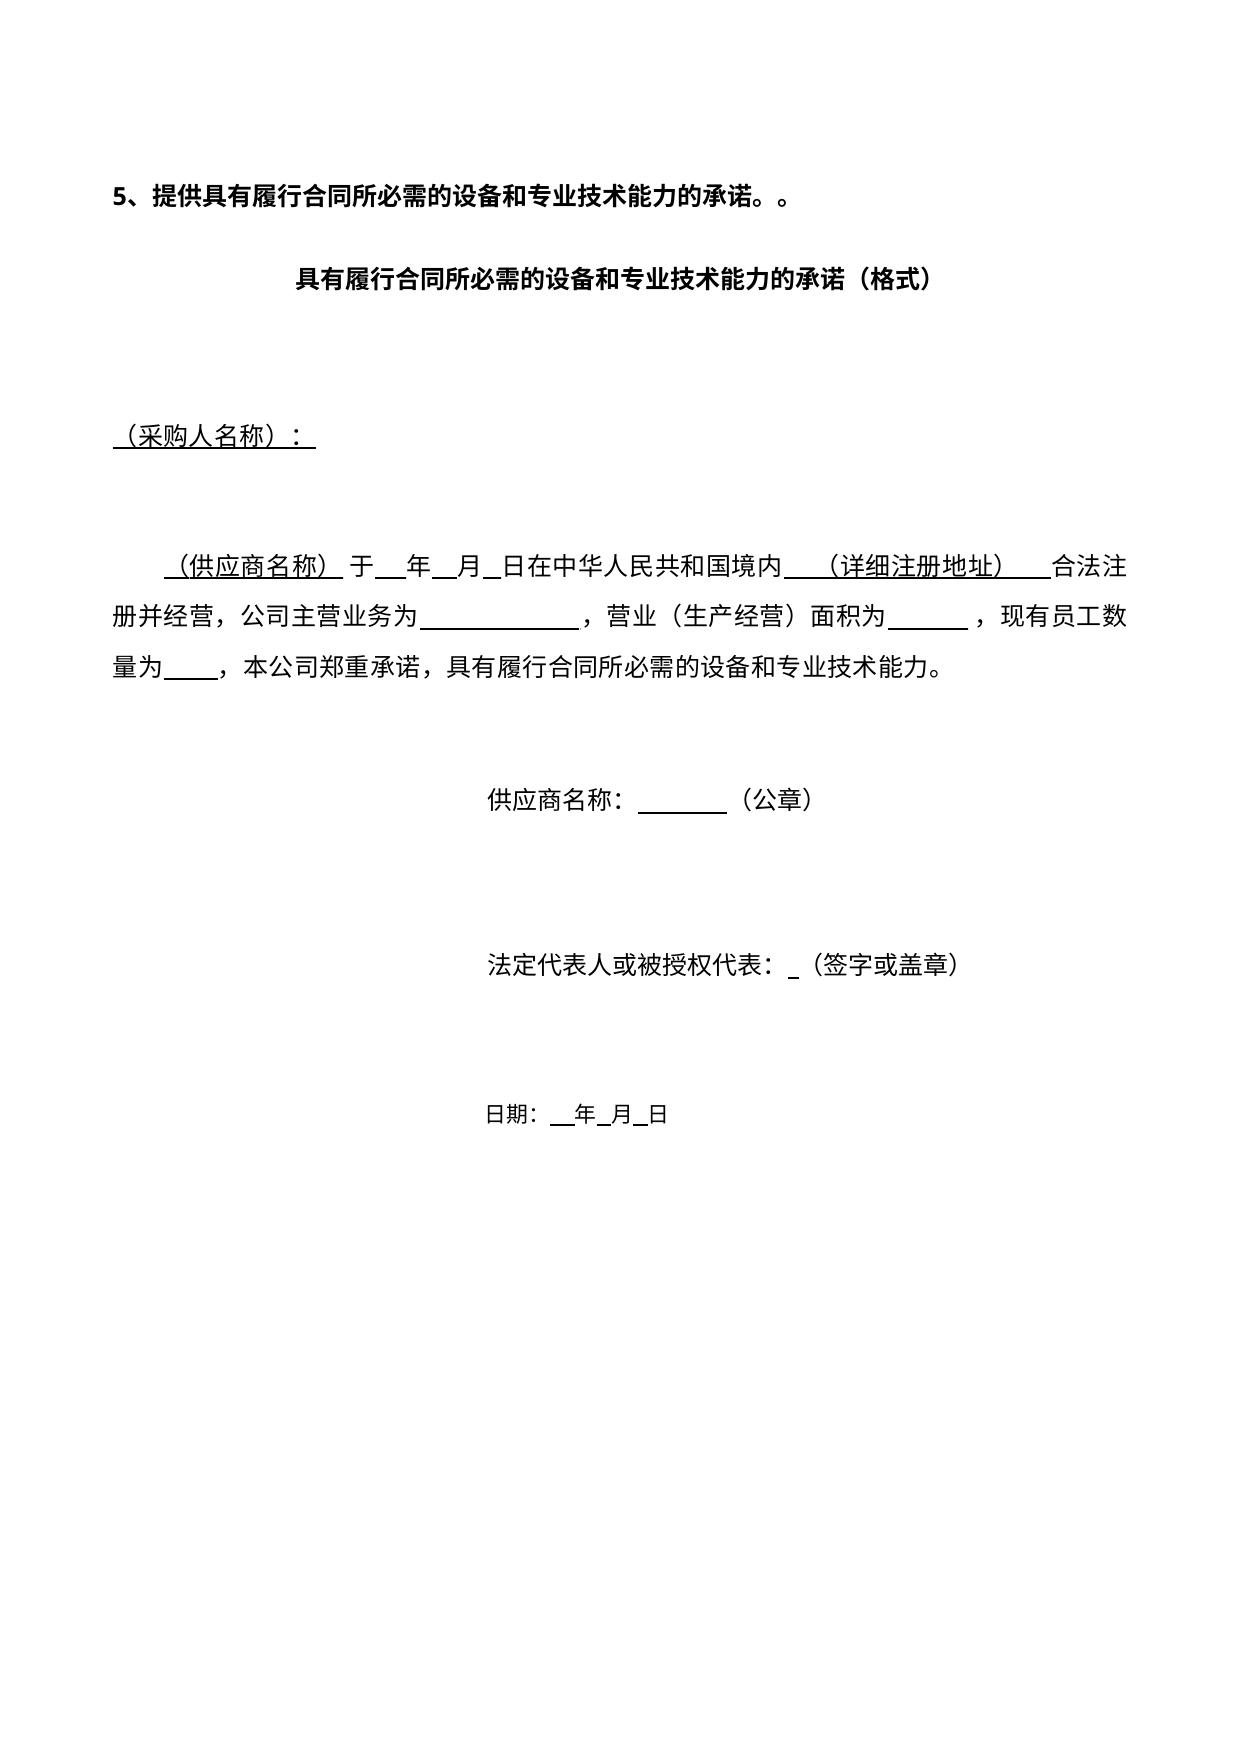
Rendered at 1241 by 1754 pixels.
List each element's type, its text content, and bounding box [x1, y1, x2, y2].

subtitle 具有履行合同所必需的设备和专业技术能力的承诺（格式） [112, 245, 1128, 310]
text 法定代表人或被授权代表： （签字或盖章） [112, 931, 1128, 996]
text （供应商名称） 于 年 月 日在中华人民共和国境内 （详细注册地址） 合法注册并经营，公司主营业务为 ，营业（生产经营）面积为 ，现有员工数量为 ，本公司郑重承诺，具有履行合同所必需的设备和专业技术能力。 [112, 546, 1128, 684]
text （采购人名称）： [112, 402, 1128, 467]
subtitle 5、提供具有履行合同所必需的设备和专业技术能力的承诺。。 [112, 162, 1128, 227]
list 日期： 年 月 日 [112, 1097, 1128, 1129]
text 供应商名称： （公章） [112, 766, 1128, 831]
